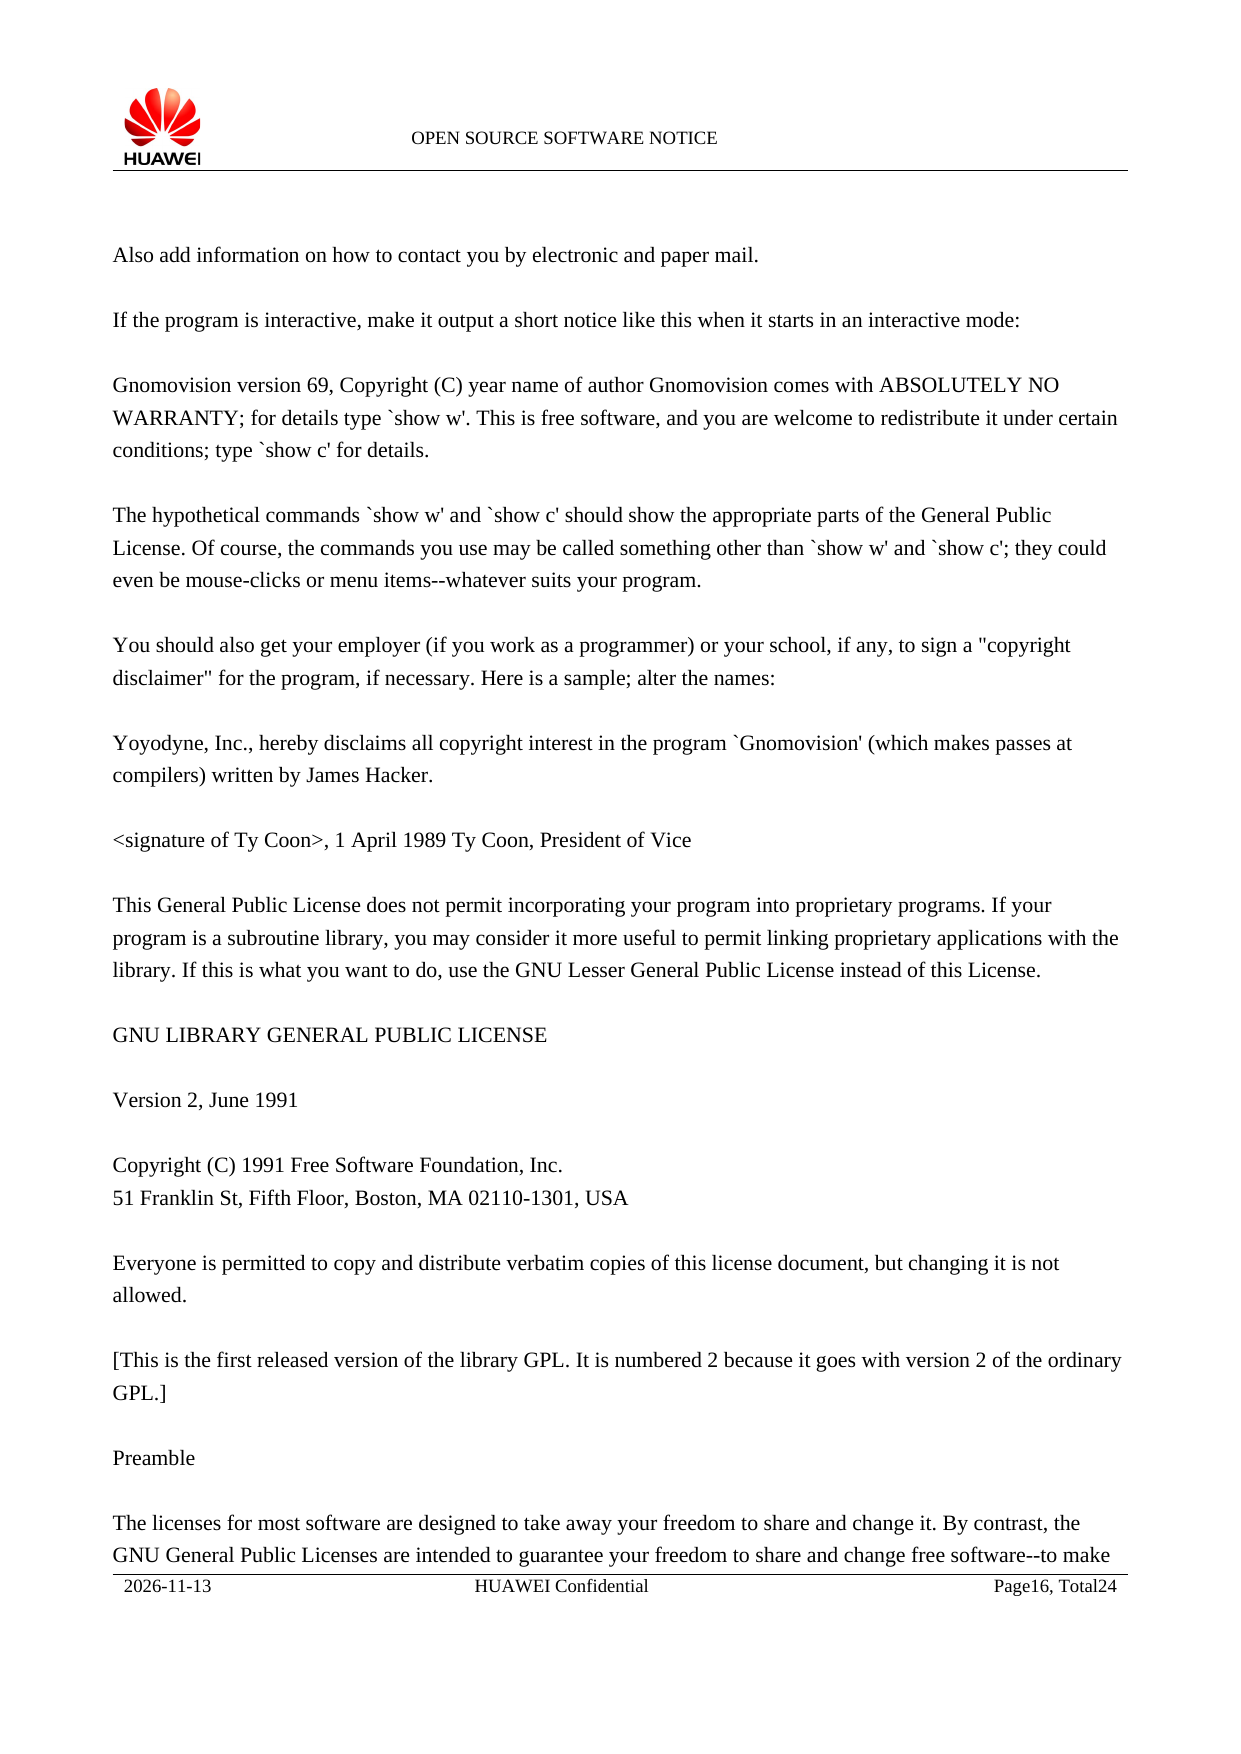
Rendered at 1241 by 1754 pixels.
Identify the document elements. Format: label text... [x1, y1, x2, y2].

picture [124, 88, 201, 165]
